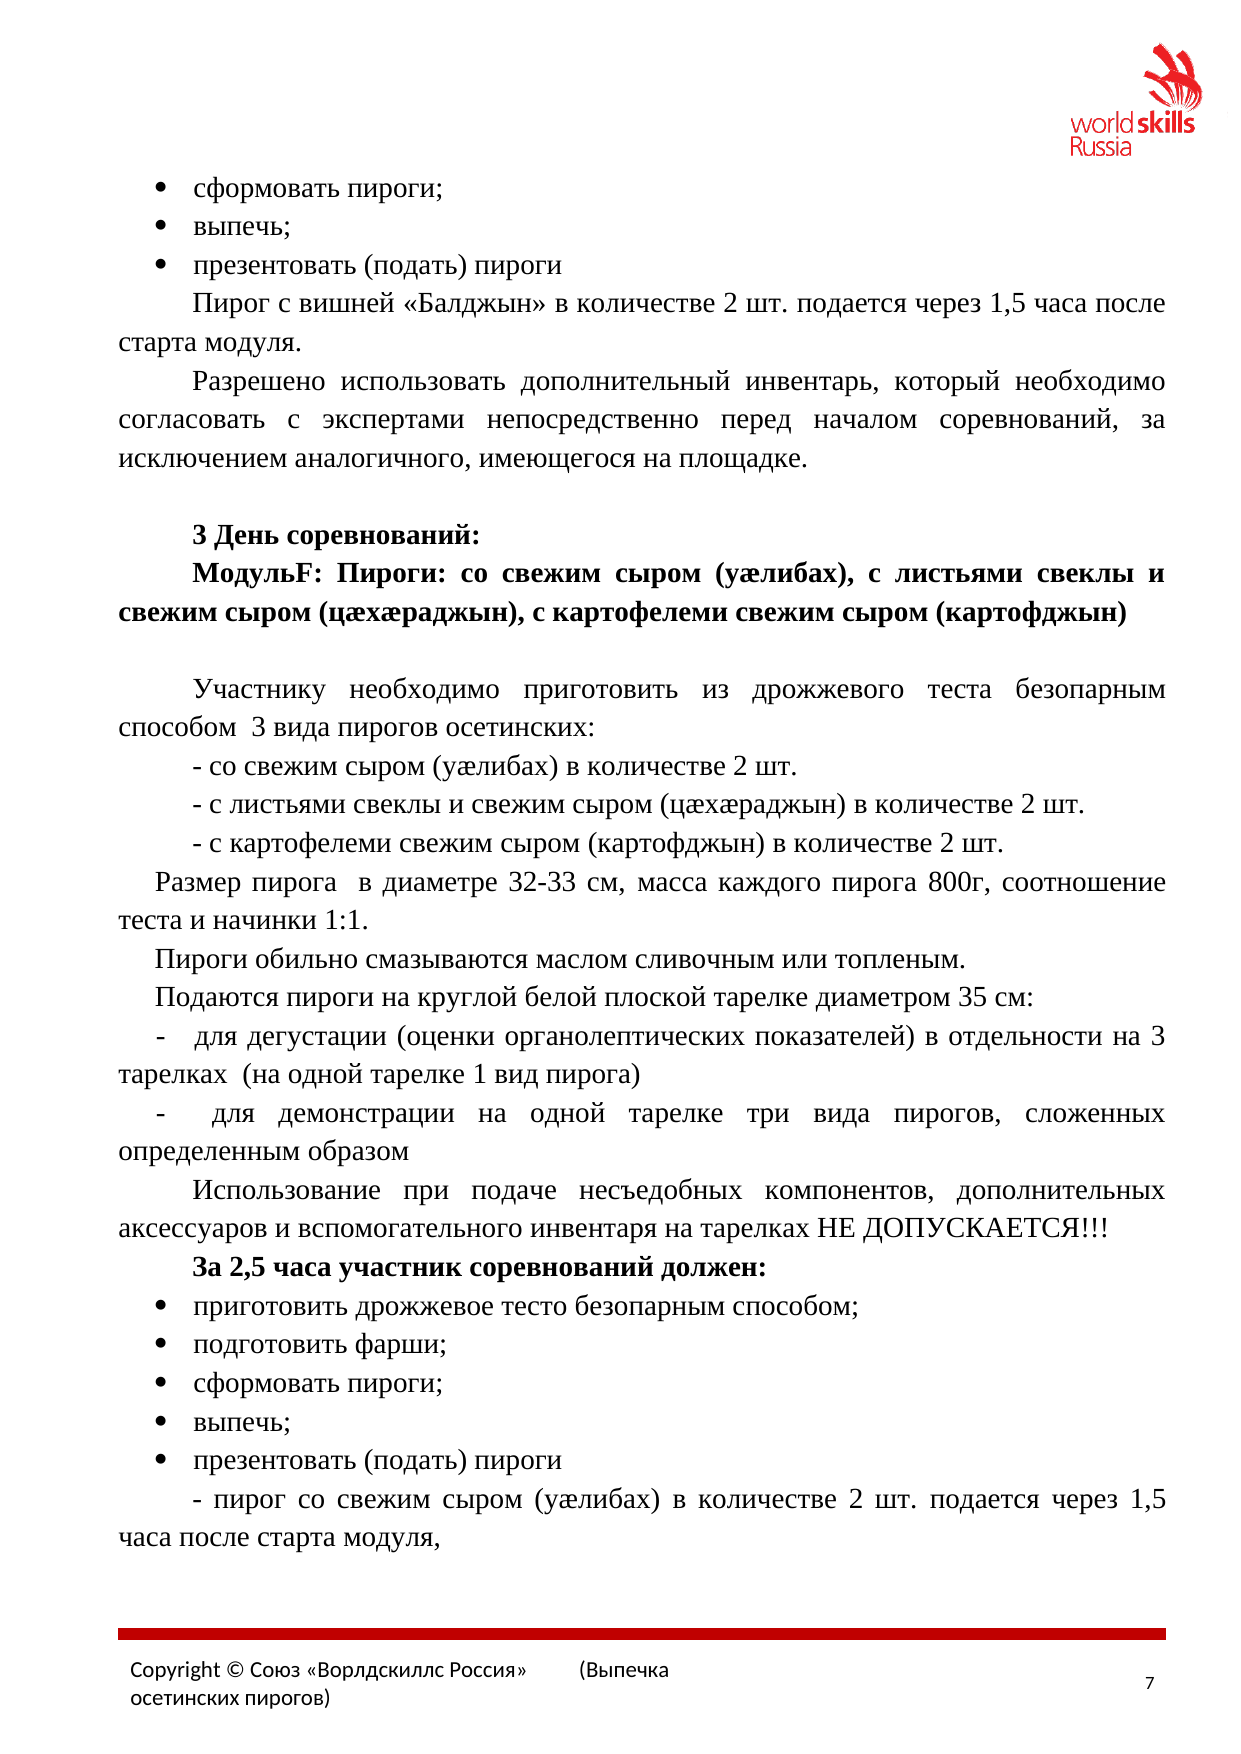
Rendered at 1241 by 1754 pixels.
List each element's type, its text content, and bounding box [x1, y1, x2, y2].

text - со свежим сыром (уæлибах) в количестве 2 шт. [118, 748, 1166, 782]
text МодульF: Пироги: со свежим сыром (уæлибах), с листьями свеклы и свежим сыром (цæхæраджын), с картофелеми свежим сыром (картофджын) [118, 555, 1166, 627]
list приготовить дрожжевое тесто безопарным способом; [156, 1288, 1166, 1321]
text Участнику необходимо приготовить из дрожжевого теста безопарным способом 3 вида пирогов осетинских: [118, 671, 1166, 743]
text - пирог со свежим сыром (уæлибах) в количестве 2 шт. подается через 1,5 часа после старта модуля, [118, 1481, 1166, 1553]
text - с картофелеми свежим сыром (картофджын) в количестве 2 шт. [118, 825, 1166, 859]
text - с листьями свеклы и свежим сыром (цæхæраджын) в количестве 2 шт. [118, 787, 1166, 820]
list сформовать пироги; [156, 1365, 1166, 1399]
text За 2,5 часа участник соревнований должен: [118, 1249, 1166, 1283]
text - для демонстрации на одной тарелке три вида пирогов, сложенных определенным образом [118, 1095, 1166, 1167]
text - для дегустации (оценки органолептических показателей) в отдельности на 3 тарелках (на одной тарелке 1 вид пирога) [118, 1018, 1166, 1090]
list презентовать (подать) пироги [156, 1442, 1166, 1476]
list выпечь; [156, 208, 1166, 242]
text Разрешено использовать дополнительный инвентарь, который необходимо согласовать с экспертами непосредственно перед началом соревнований, за исключением аналогичного, имеющегося на площадке. [118, 363, 1166, 473]
list выпечь; [156, 1404, 1166, 1437]
text Использование при подаче несъедобных компонентов, дополнительных аксессуаров и вспомогательного инвентаря на тарелках НЕ ДОПУСКАЕТСЯ!!! [118, 1172, 1166, 1244]
list сформовать пироги; [156, 170, 1166, 203]
text Пироги обильно смазываются маслом сливочным или топленым. [118, 941, 1166, 974]
list презентовать (подать) пироги [156, 247, 1166, 281]
text Размер пирога в диаметре 32-33 см, масса каждого пирога 800г, соотношение теста и начинки 1:1. [118, 864, 1166, 936]
list подготовить фарши; [156, 1326, 1166, 1360]
text Пирог с вишней «Балджын» в количестве 2 шт. подается через 1,5 часа после старта модуля. [118, 286, 1166, 358]
picture [1071, 42, 1228, 156]
text 3 День соревнований: [118, 517, 1166, 550]
text Подаются пироги на круглой белой плоской тарелке диаметром 35 см: [118, 979, 1166, 1013]
